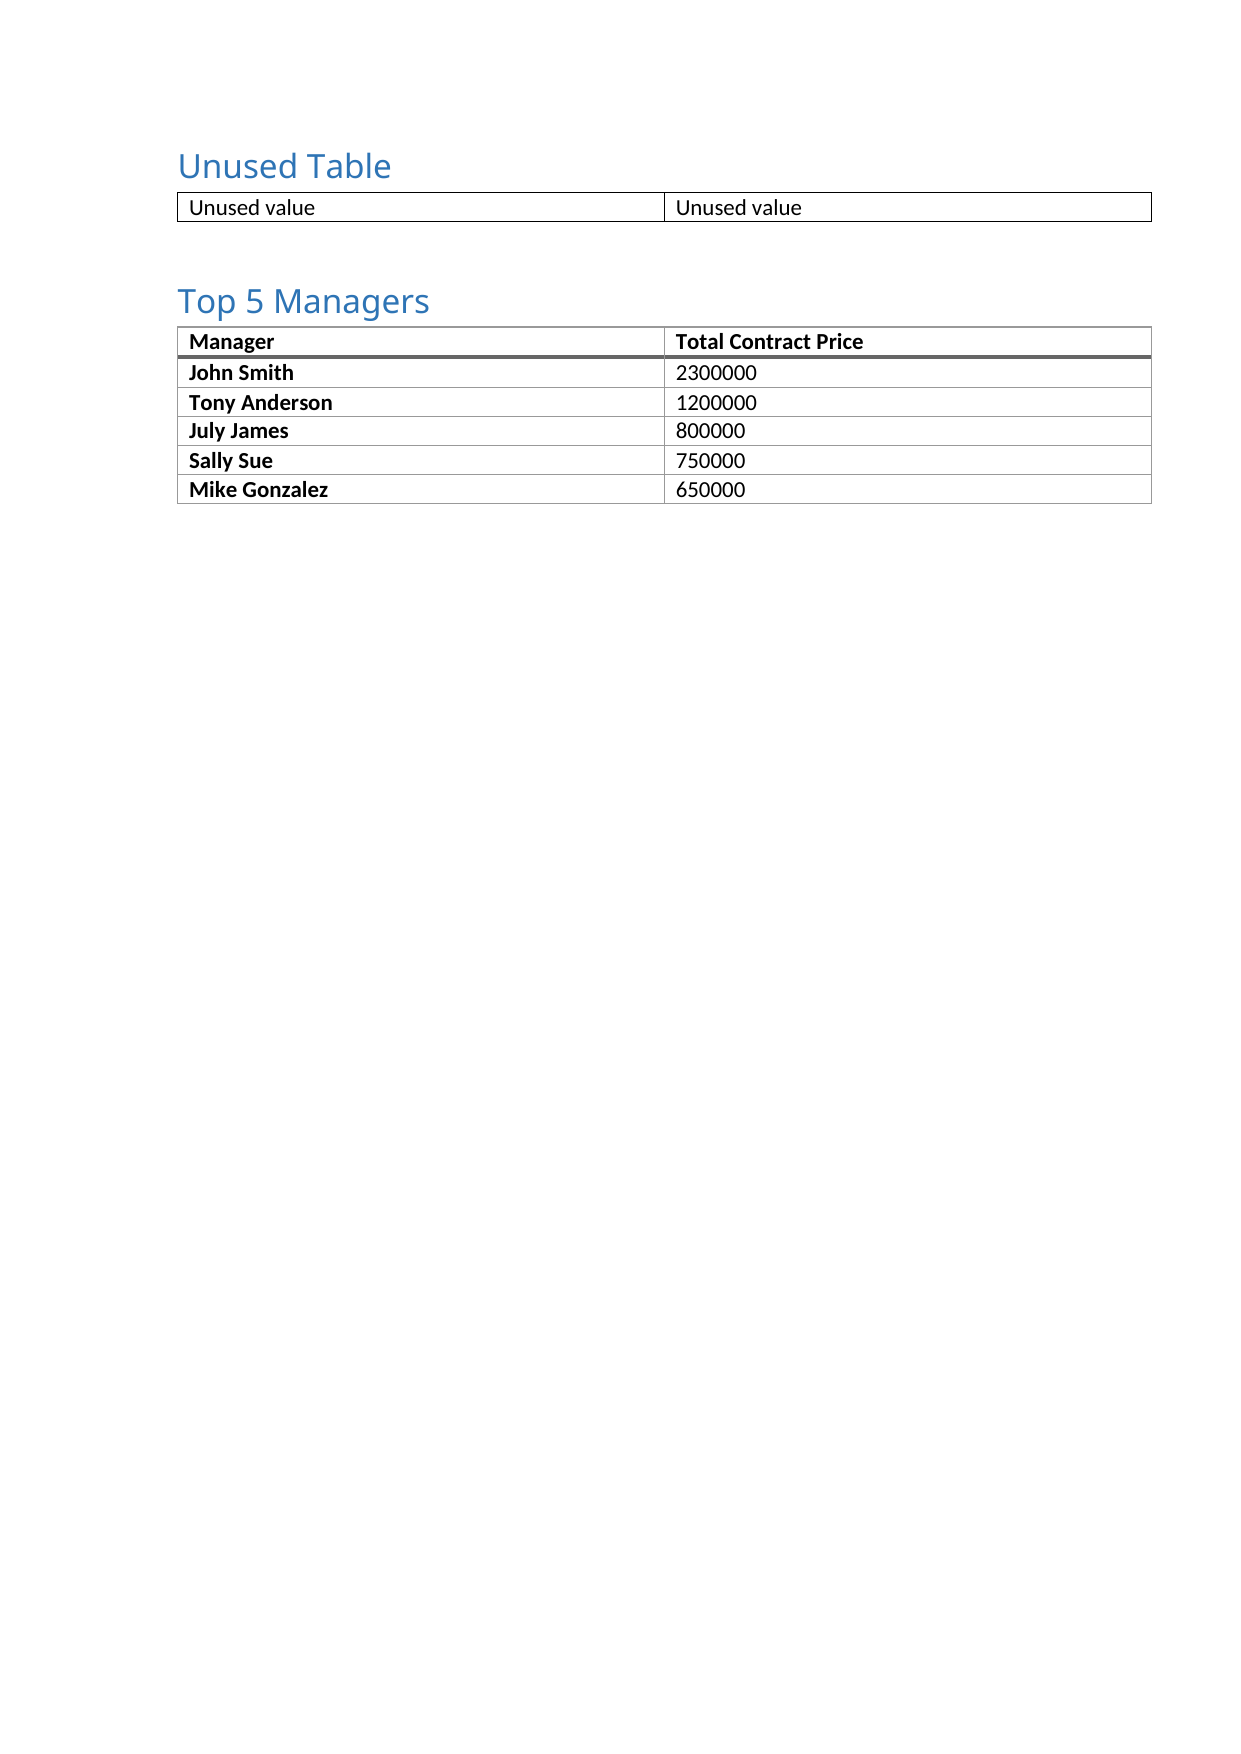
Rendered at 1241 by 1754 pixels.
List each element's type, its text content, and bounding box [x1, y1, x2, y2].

table_header Manager [178, 328, 664, 355]
table_cell 750000 [665, 446, 1151, 474]
table_header Total Contract Price [665, 328, 1151, 355]
table_cell 650000 [665, 475, 1151, 503]
table_cell Tony Anderson [178, 388, 664, 416]
table_cell Mike Gonzalez [178, 475, 664, 503]
table_header Unused value [665, 193, 1151, 221]
table_header Unused value [178, 193, 664, 221]
table_cell 1200000 [665, 388, 1151, 416]
table_cell Sally Sue [178, 446, 664, 474]
subtitle Top 5 Managers [177, 277, 1152, 323]
table_cell July James [178, 417, 664, 445]
table_cell 2300000 [665, 359, 1151, 387]
table_cell 800000 [665, 417, 1151, 445]
table_cell John Smith [178, 359, 664, 387]
subtitle Unused Table [177, 143, 1152, 188]
